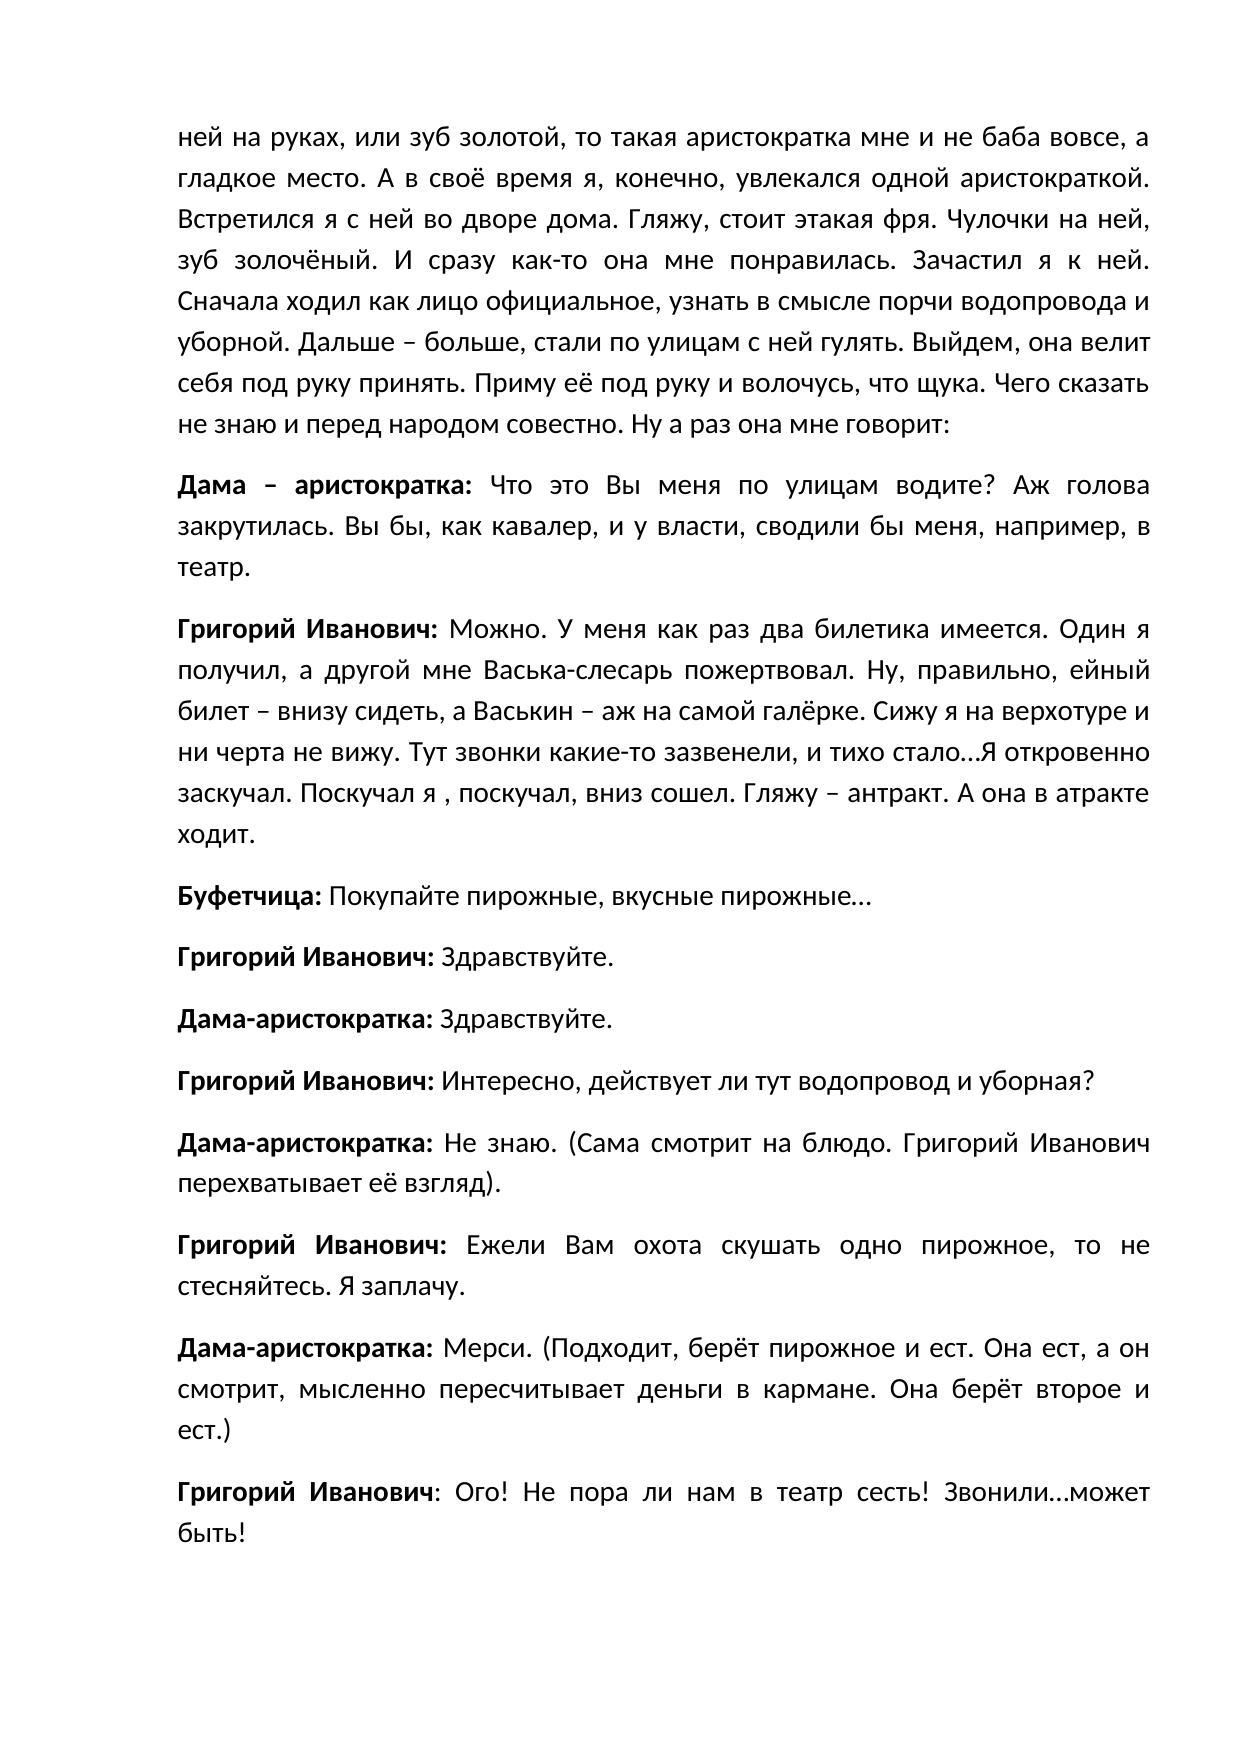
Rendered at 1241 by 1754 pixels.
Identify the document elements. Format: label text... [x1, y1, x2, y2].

text Дама-аристократка: Здравствуйте. [177, 1000, 1152, 1036]
text Григорий Иванович: Ежели Вам охота скушать одно пирожное, то не стесняйтесь. Я заплачу. [177, 1226, 1152, 1303]
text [177, 118, 1152, 440]
text Григорий Иванович: Ого! Не пора ли нам в театр сесть! Звонили…может быть! [177, 1473, 1152, 1549]
text Григорий Иванович: Здравствуйте. [177, 938, 1152, 974]
text Григорий Иванович: Можно. У меня как раз два билетика имеется. Один я получил, а другой мне Васька-слесарь пожертвовал. Ну, правильно, ейный билет – внизу сидеть, а Васькин – аж на самой галёрке. Сижу я на верхотуре и ни черта не вижу. Тут звонки какие-то зазвенели, и тихо стало…Я откровенно заскучал. Поскучал я , поскучал, вниз сошел. Гляжу – антракт. А она в атракте ходит. [177, 610, 1152, 850]
text Буфетчица: Покупайте пирожные, вкусные пирожные… [177, 877, 1152, 912]
text Дама-аристократка: Не знаю. (Сама смотрит на блюдо. Григорий Иванович перехватывает её взгляд). [177, 1124, 1152, 1200]
text Дама-аристократка: Мерси. (Подходит, берёт пирожное и ест. Она ест, а он смотрит, мысленно пересчитывает деньги в кармане. Она берёт второе и ест.) [177, 1329, 1152, 1447]
text Григорий Иванович: Интересно, действует ли тут водопровод и уборная? [177, 1062, 1152, 1097]
text Дама – аристократка: Что это Вы меня по улицам водите? Аж голова закрутилась. Вы бы, как кавалер, и у власти, сводили бы меня, например, в театр. [177, 466, 1152, 584]
